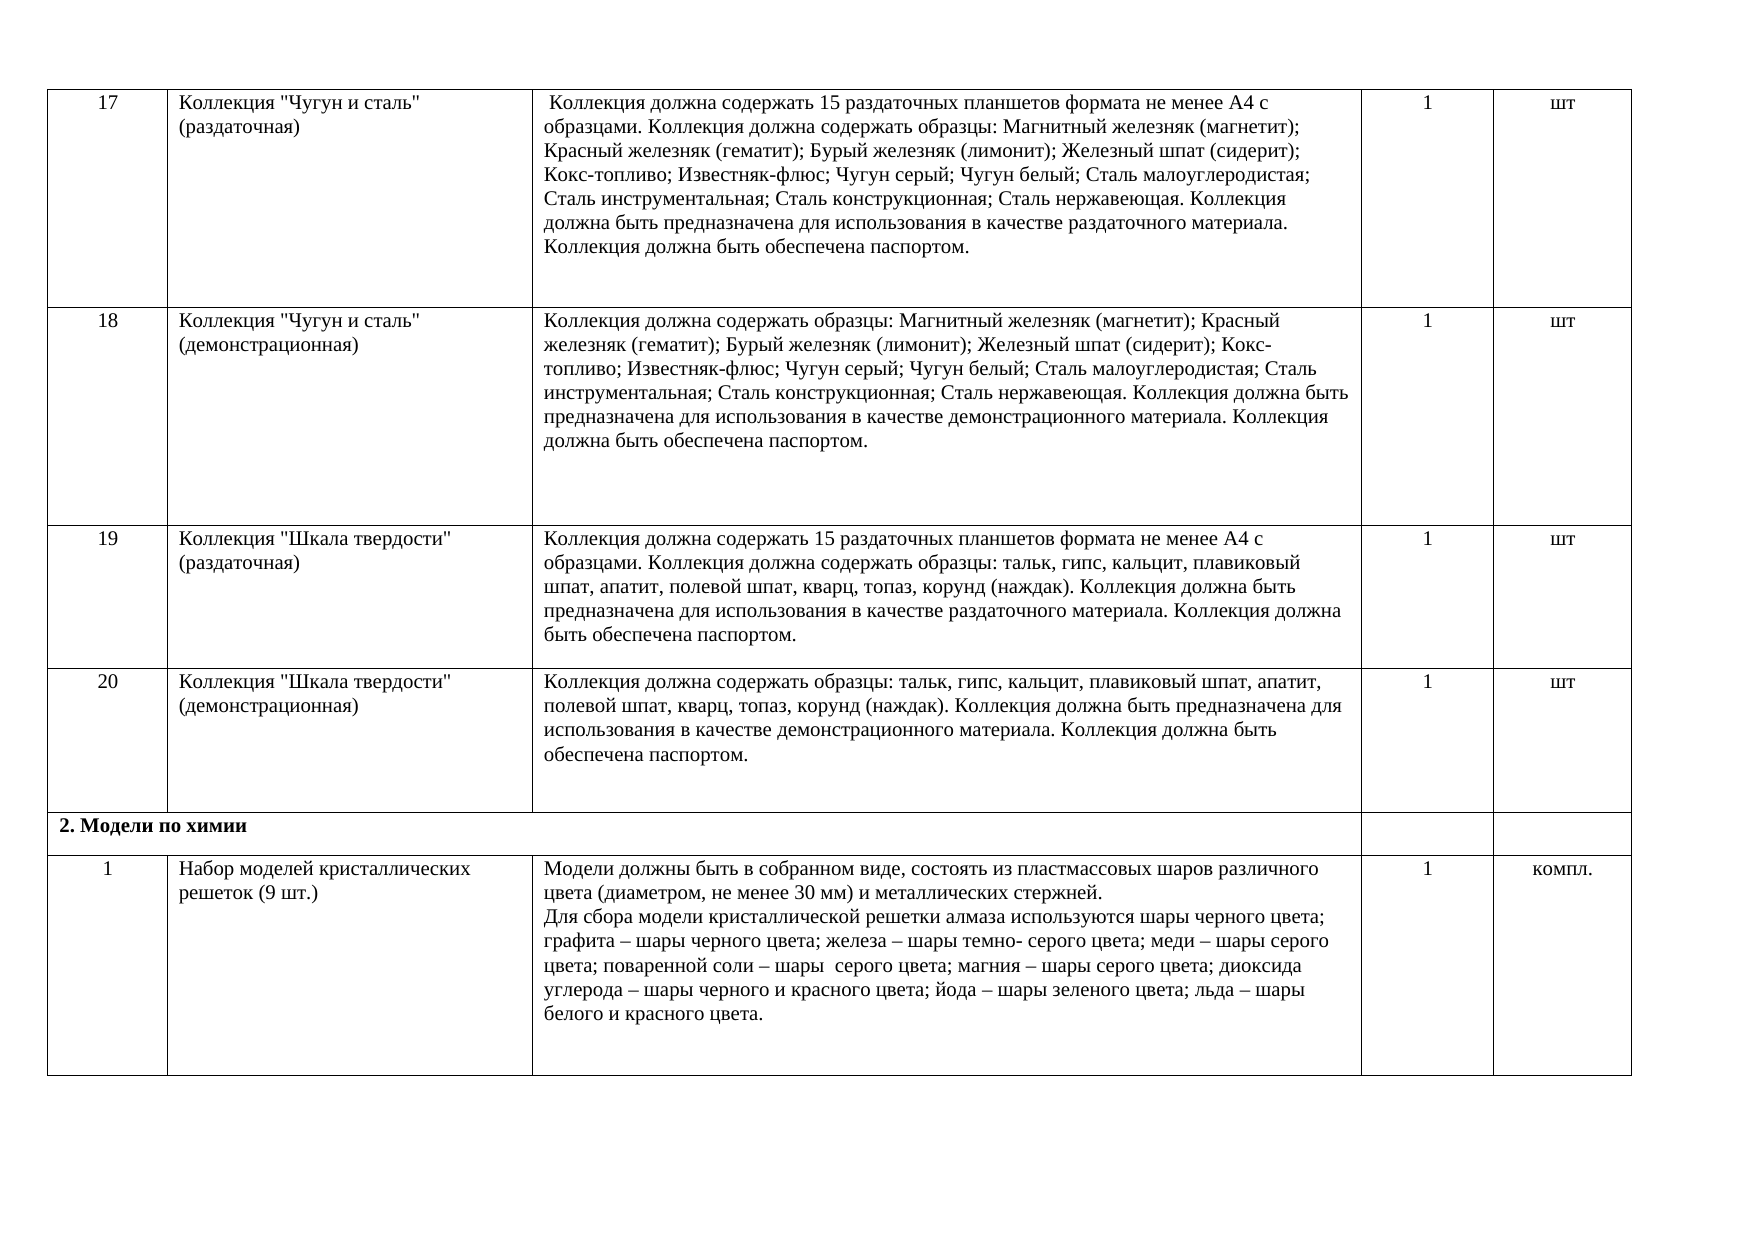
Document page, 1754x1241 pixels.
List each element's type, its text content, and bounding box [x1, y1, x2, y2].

table_cell 1 [1362, 308, 1493, 525]
table_cell Коллекция должна содержать образцы: тальк, гипс, кальцит, плавиковый шпат, апатит, полевой шпат, кварц, топаз, корунд (наждак). Коллекция должна быть предназначена для использования в качестве демонстрационного материала. Коллекция должна быть обеспечена паспортом. [533, 669, 1361, 812]
table_cell 1 [48, 856, 167, 1075]
table_cell шт [1494, 526, 1631, 668]
table_cell Коллекция "Чугун и сталь" (демонстрационная) [168, 308, 532, 525]
table_cell 17 [48, 90, 167, 307]
table_cell [1362, 813, 1493, 855]
table_cell 1 [1362, 856, 1493, 1075]
table_cell Коллекция "Шкала твердости" (раздаточная) [168, 526, 532, 668]
table_cell 20 [48, 669, 167, 812]
table_cell шт [1494, 669, 1631, 812]
table_cell Коллекция должна содержать образцы: Магнитный железняк (магнетит); Красный железняк (гематит); Бурый железняк (лимонит); Железный шпат (сидерит); Кокс-топливо; Известняк-флюс; Чугун серый; Чугун белый; Сталь малоуглеродистая; Сталь инструментальная; Сталь конструкционная; Сталь нержавеющая. Коллекция должна быть предназначена для использования в качестве демонстрационного материала. Коллекция должна быть обеспечена паспортом. [533, 308, 1361, 525]
table_cell 1 [1362, 669, 1493, 812]
table_cell компл. [1494, 856, 1631, 1075]
table_cell 1 [1362, 526, 1493, 668]
table_cell Коллекция должна содержать 15 раздаточных планшетов формата не менее А4 c образцами. Коллекция должна содержать образцы: Магнитный железняк (магнетит); Красный железняк (гематит); Бурый железняк (лимонит); Железный шпат (сидерит); Кокс-топливо; Известняк-флюс; Чугун серый; Чугун белый; Сталь малоуглеродистая; Сталь инструментальная; Сталь конструкционная; Сталь нержавеющая. Коллекция должна быть предназначена для использования в качестве раздаточного материала. Коллекция должна быть обеспечена паспортом. [533, 90, 1361, 307]
table_cell Коллекция "Шкала твердости" (демонстрационная) [168, 669, 532, 812]
table_cell Набор моделей кристаллических решеток (9 шт.) [168, 856, 532, 1075]
table_cell Модели должны быть в собранном виде, состоять из пластмассовых шаров различного цвета (диаметром, не менее ) и металлических стержней. Для сбора модели кристаллической решетки алмаза используются шары черного цвета; графита – шары черного цвета; железа – шары темно- серого цвета; меди – шары серого цвета; поваренной соли – шары серого цвета; магния – шары серого цвета; диоксида углерода – шары черного и красного цвета; йода – шары зеленого цвета; льда – шары белого и красного цвета. [533, 856, 1361, 1075]
table_cell 19 [48, 526, 167, 668]
table_cell шт [1494, 308, 1631, 525]
table_cell [1494, 813, 1631, 855]
table_cell Коллекция "Чугун и сталь" (раздаточная) [168, 90, 532, 307]
table_cell Коллекция должна содержать 15 раздаточных планшетов формата не менее А4 c образцами. Коллекция должна содержать образцы: тальк, гипс, кальцит, плавиковый шпат, апатит, полевой шпат, кварц, топаз, корунд (наждак). Коллекция должна быть предназначена для использования в качестве раздаточного материала. Коллекция должна быть обеспечена паспортом. [533, 526, 1361, 668]
table_cell 18 [48, 308, 167, 525]
table_cell 2. Модели по химии [48, 813, 1361, 855]
table_cell 1 [1362, 90, 1493, 307]
table_cell шт [1494, 90, 1631, 307]
